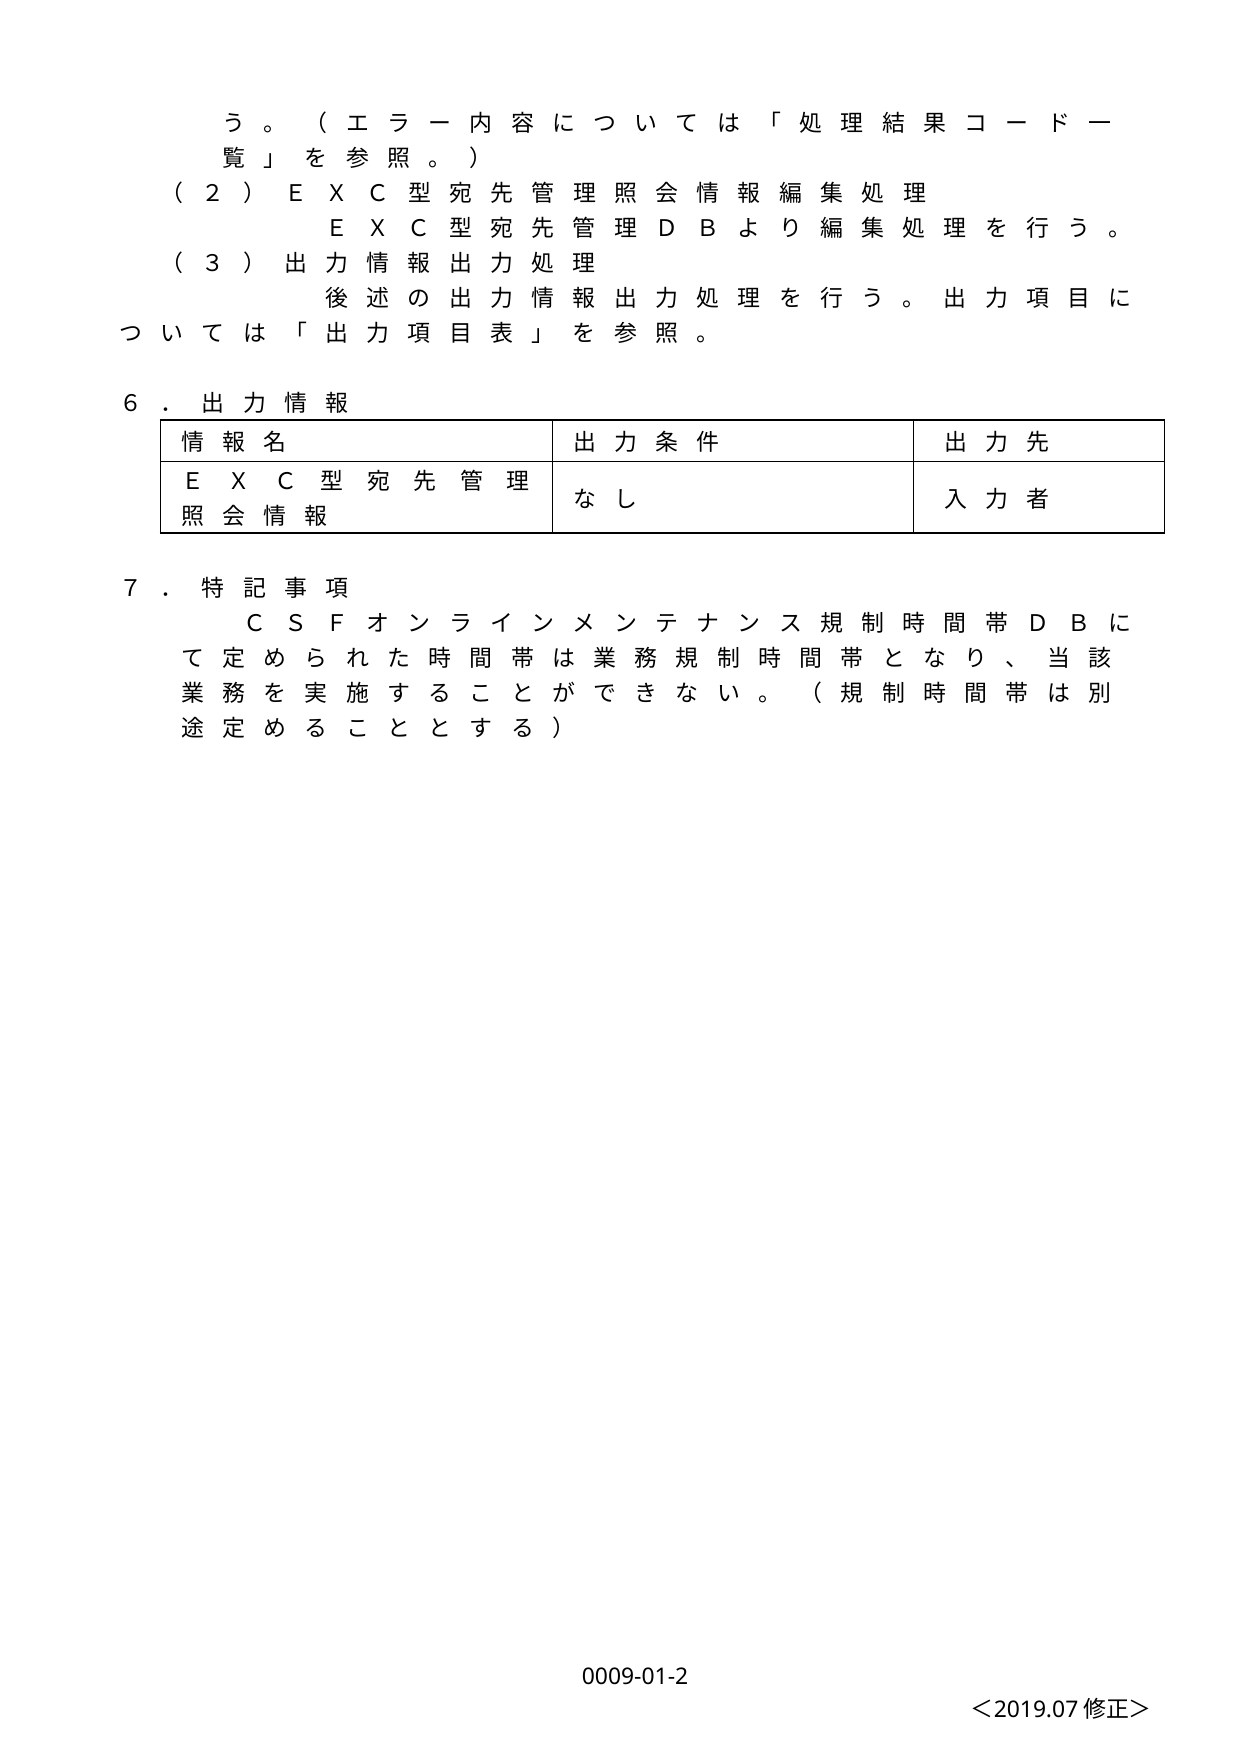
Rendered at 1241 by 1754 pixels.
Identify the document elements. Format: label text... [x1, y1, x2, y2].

table_cell なし [553, 462, 913, 532]
text ＥＸＣ型宛先管理ＤＢより編集処理を行う。 [119, 209, 1150, 244]
text （３）出力情報出力処理 [119, 244, 1150, 279]
table_header 出力条件 [553, 421, 913, 461]
table_cell 入力者 [914, 462, 1164, 532]
text 後述の出力情報出力処理を行う。出力項目については「出力項目表」を参照。 [119, 279, 1150, 349]
text ７．特記事項 [119, 569, 1150, 604]
text （２）ＥＸＣ型宛先管理照会情報編集処理 [119, 174, 1150, 209]
table_cell ＥＸＣ型宛先管理照会情報 [161, 462, 552, 532]
table_header 情報名 [161, 421, 552, 461]
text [119, 104, 1150, 174]
table_header 出力先 [914, 421, 1164, 461]
text ＣＳＦオンラインメンテナンス規制時間帯ＤＢにて定められた時間帯は業務規制時間帯となり、当該業務を実施することができない。（規制時間帯は別途定めることとする） [119, 604, 1150, 744]
text ６．出力情報 [119, 384, 1150, 419]
